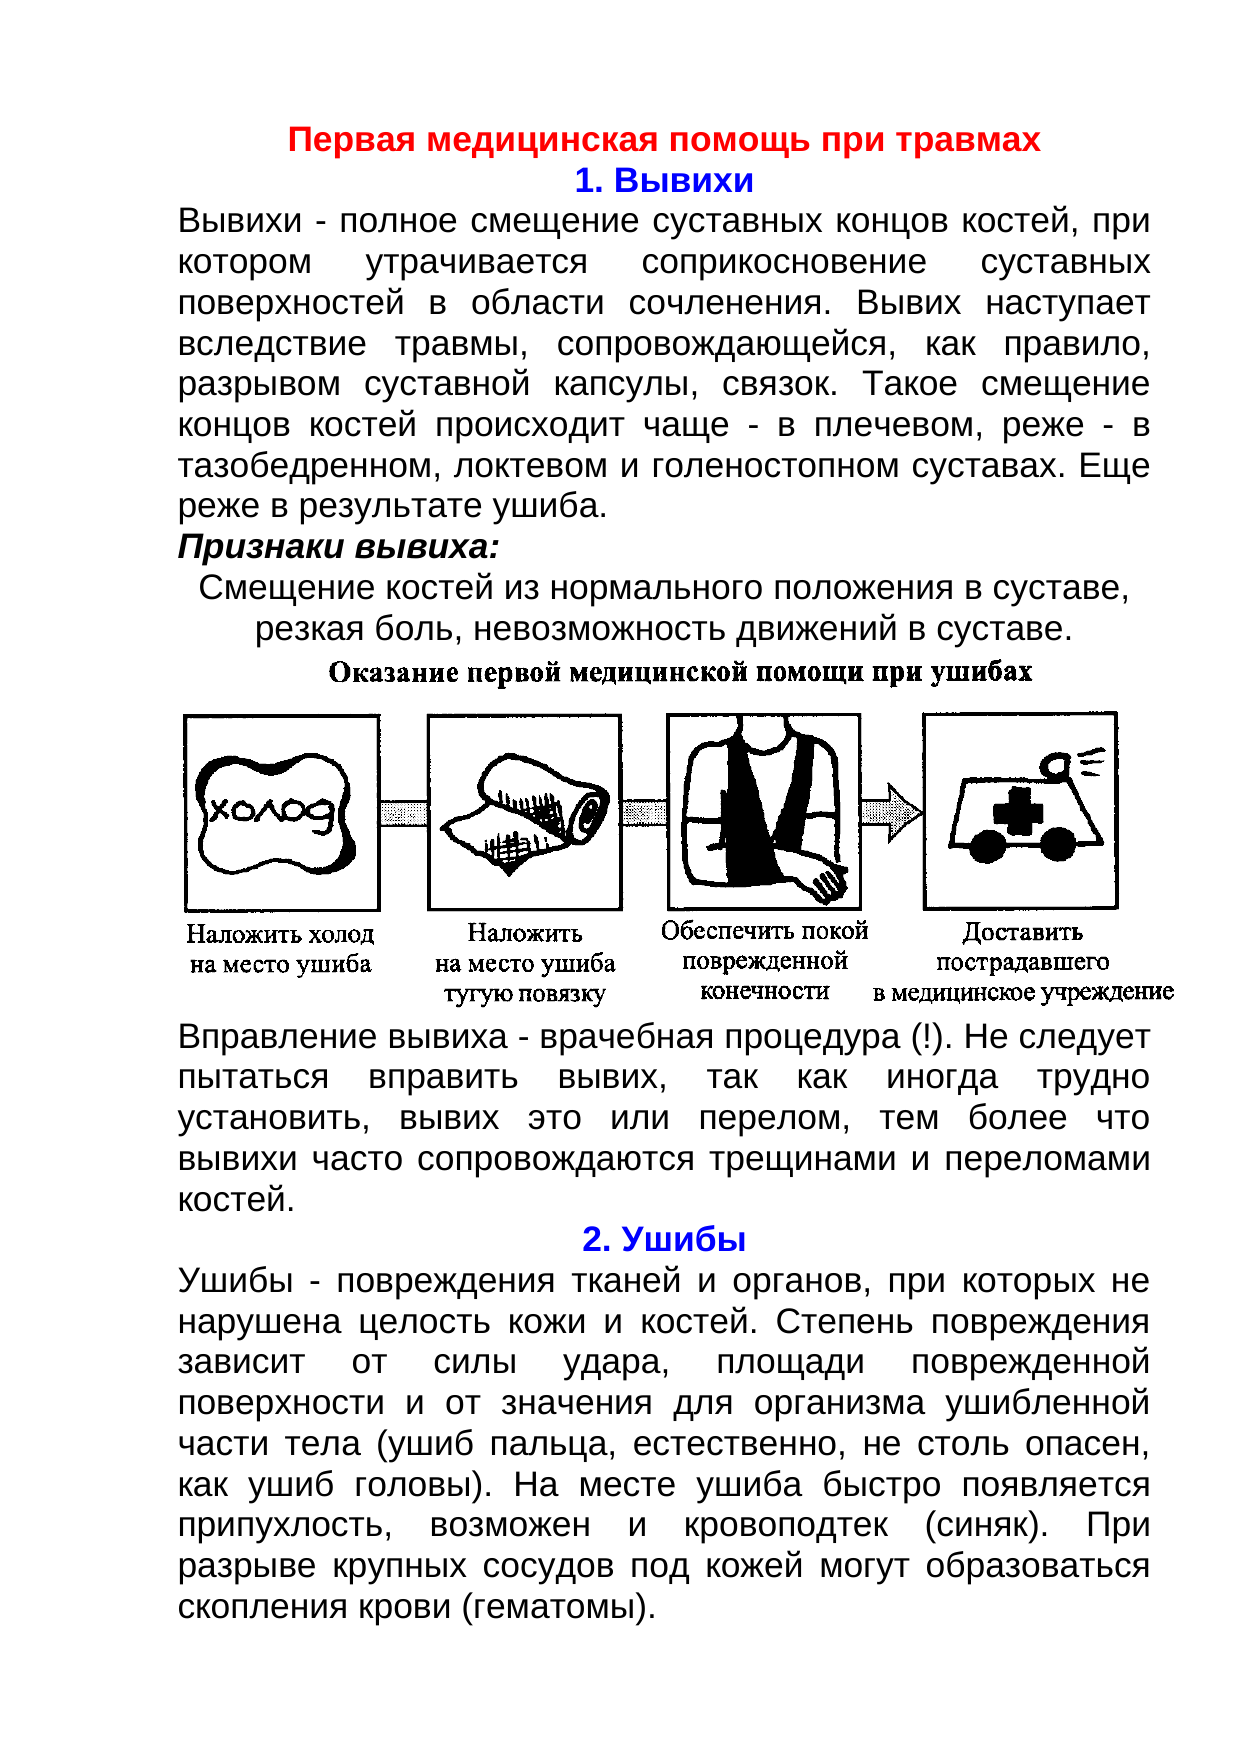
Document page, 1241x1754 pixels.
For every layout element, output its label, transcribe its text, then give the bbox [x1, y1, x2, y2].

text Признаки вывиха: [177, 525, 1152, 566]
text Вывихи - полное смещение суставных концов костей, при котором утрачивается соприкосновение суставных поверхностей в области сочленения. Вывих наступает вследствие травмы, сопровождающейся, как правило, разрывом суставной капсулы, связок. Такое смещение концов костей происходит чаще - в плечевом, реже - в тазобедренном, локтевом и голеностопном суставах. Еще реже в результате ушиба. [177, 199, 1152, 525]
picture [177, 647, 1190, 1015]
text 1. Вывихи [177, 159, 1152, 199]
text Первая медицинская помощь при травмах [177, 118, 1152, 159]
text Ушибы - повреждения тканей и органов, при которых не нарушена целость кожи и костей. Степень повреждения зависит от силы удара, площади поврежденной поверхности и от значения для организма ушибленной части тела (ушиб пальца, естественно, не столь опасен, как ушиб головы). На месте ушиба быстро появляется припухлость, возможен и кровоподтек (синяк). При разрыве крупных сосудов под кожей могут образоваться скопления крови (гематомы). [177, 1259, 1152, 1626]
text Вправление вывиха - врачебная процедура (!). Не следует пытаться вправить вывих, так как иногда трудно установить, вывих это или перелом, тем более что вывихи часто сопровождаются трещинами и переломами костей. [177, 1015, 1152, 1218]
text Смещение костей из нормального положения в суставе, резкая боль, невозможность движений в суставе. [177, 566, 1152, 647]
text 2. Ушибы [177, 1218, 1152, 1259]
